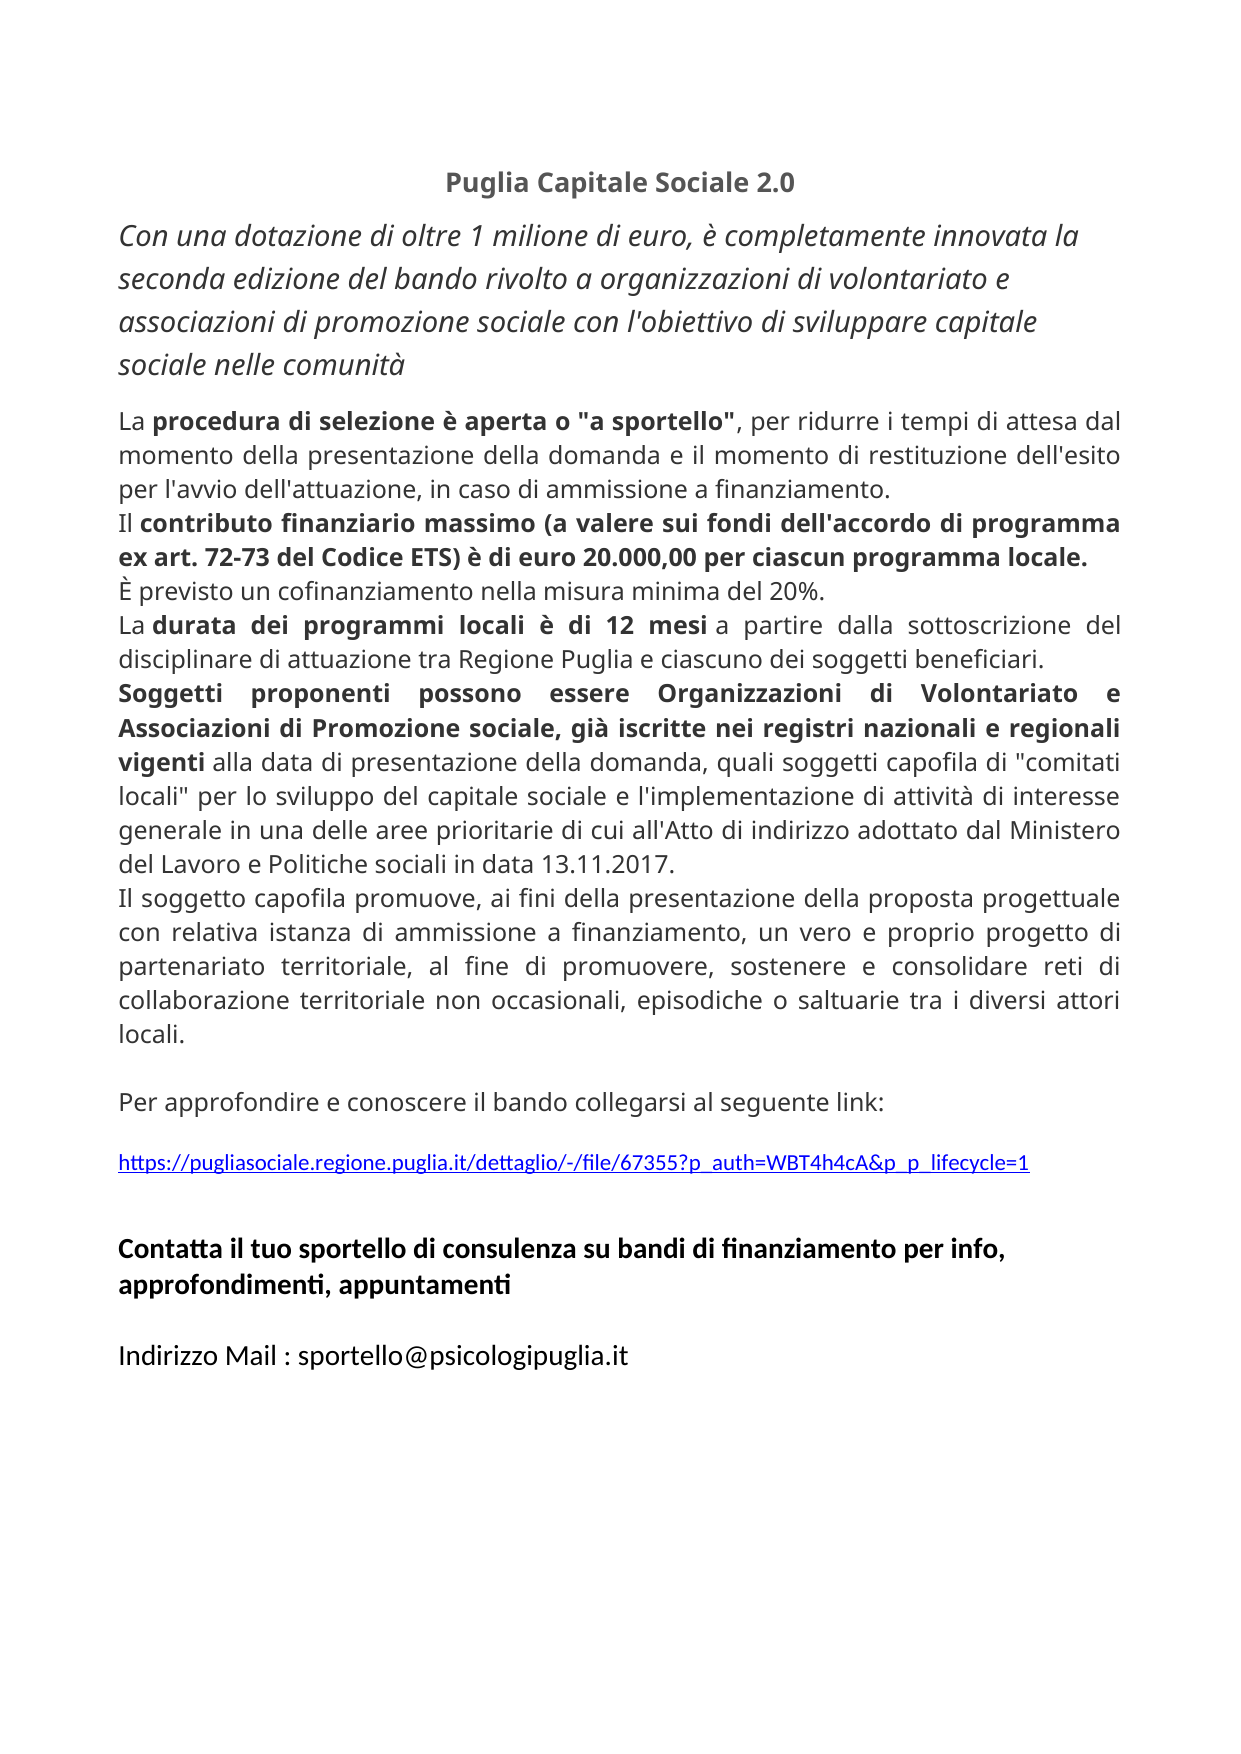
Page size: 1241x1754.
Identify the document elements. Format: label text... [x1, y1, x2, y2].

text È previsto un cofinanziamento nella misura minima del 20%. [118, 574, 1122, 608]
text La procedura di selezione è aperta o "a sportello", per ridurre i tempi di attesa dal momento della presentazione della domanda e il momento di restituzione dell'esito per l'avvio dell'attuazione, in caso di ammissione a finanziamento. [118, 404, 1122, 506]
text Contatta il tuo sportello di consulenza su bandi di finanziamento per info, approfondimenti, appuntamenti [118, 1230, 1122, 1301]
text Soggetti proponenti possono essere Organizzazioni di Volontariato e Associazioni di Promozione sociale, già iscritte nei registri nazionali e regionali vigenti alla data di presentazione della domanda, quali soggetti capofila di "comitati locali" per lo sviluppo del capitale sociale e l'implementazione di attività di interesse generale in una delle aree prioritarie di cui all'Atto di indirizzo adottato dal Ministero del Lavoro e Politiche sociali in data 13.11.2017. [118, 676, 1122, 881]
text Il soggetto capofila promuove, ai fini della presentazione della proposta progettuale con relativa istanza di ammissione a finanziamento, un vero e proprio progetto di partenariato territoriale, al fine di promuovere, sostenere e consolidare reti di collaborazione territoriale non occasionali, episodiche o saltuarie tra i diversi attori locali. [118, 881, 1122, 1051]
text Con una dotazione di oltre 1 milione di euro, è completamente innovata la seconda edizione del bando rivolto a organizzazioni di volontariato e associazioni di promozione sociale con l'obiettivo di sviluppare capitale sociale nelle comunità [118, 216, 1122, 384]
text Indirizzo Mail : sportello@psicologipuglia.it [118, 1337, 1122, 1373]
text Puglia Capitale Sociale 2.0 [118, 163, 1122, 200]
text Il contributo finanziario massimo (a valere sui fondi dell'accordo di programma ex art. 72-73 del Codice ETS) è di euro 20.000,00 per ciascun programma locale. [118, 506, 1122, 574]
text La durata dei programmi locali è di 12 mesi a partire dalla sottoscrizione del disciplinare di attuazione tra Regione Puglia e ciascuno dei soggetti beneficiari. [118, 608, 1122, 676]
text https://pugliasociale.regione.puglia.it/dettaglio/-/file/67355?p_auth=WBT4h4cA&p_p_lifecycle=1 [118, 1148, 1122, 1176]
text Per approfondire e conoscere il bando collegarsi al seguente link: [118, 1085, 1122, 1119]
